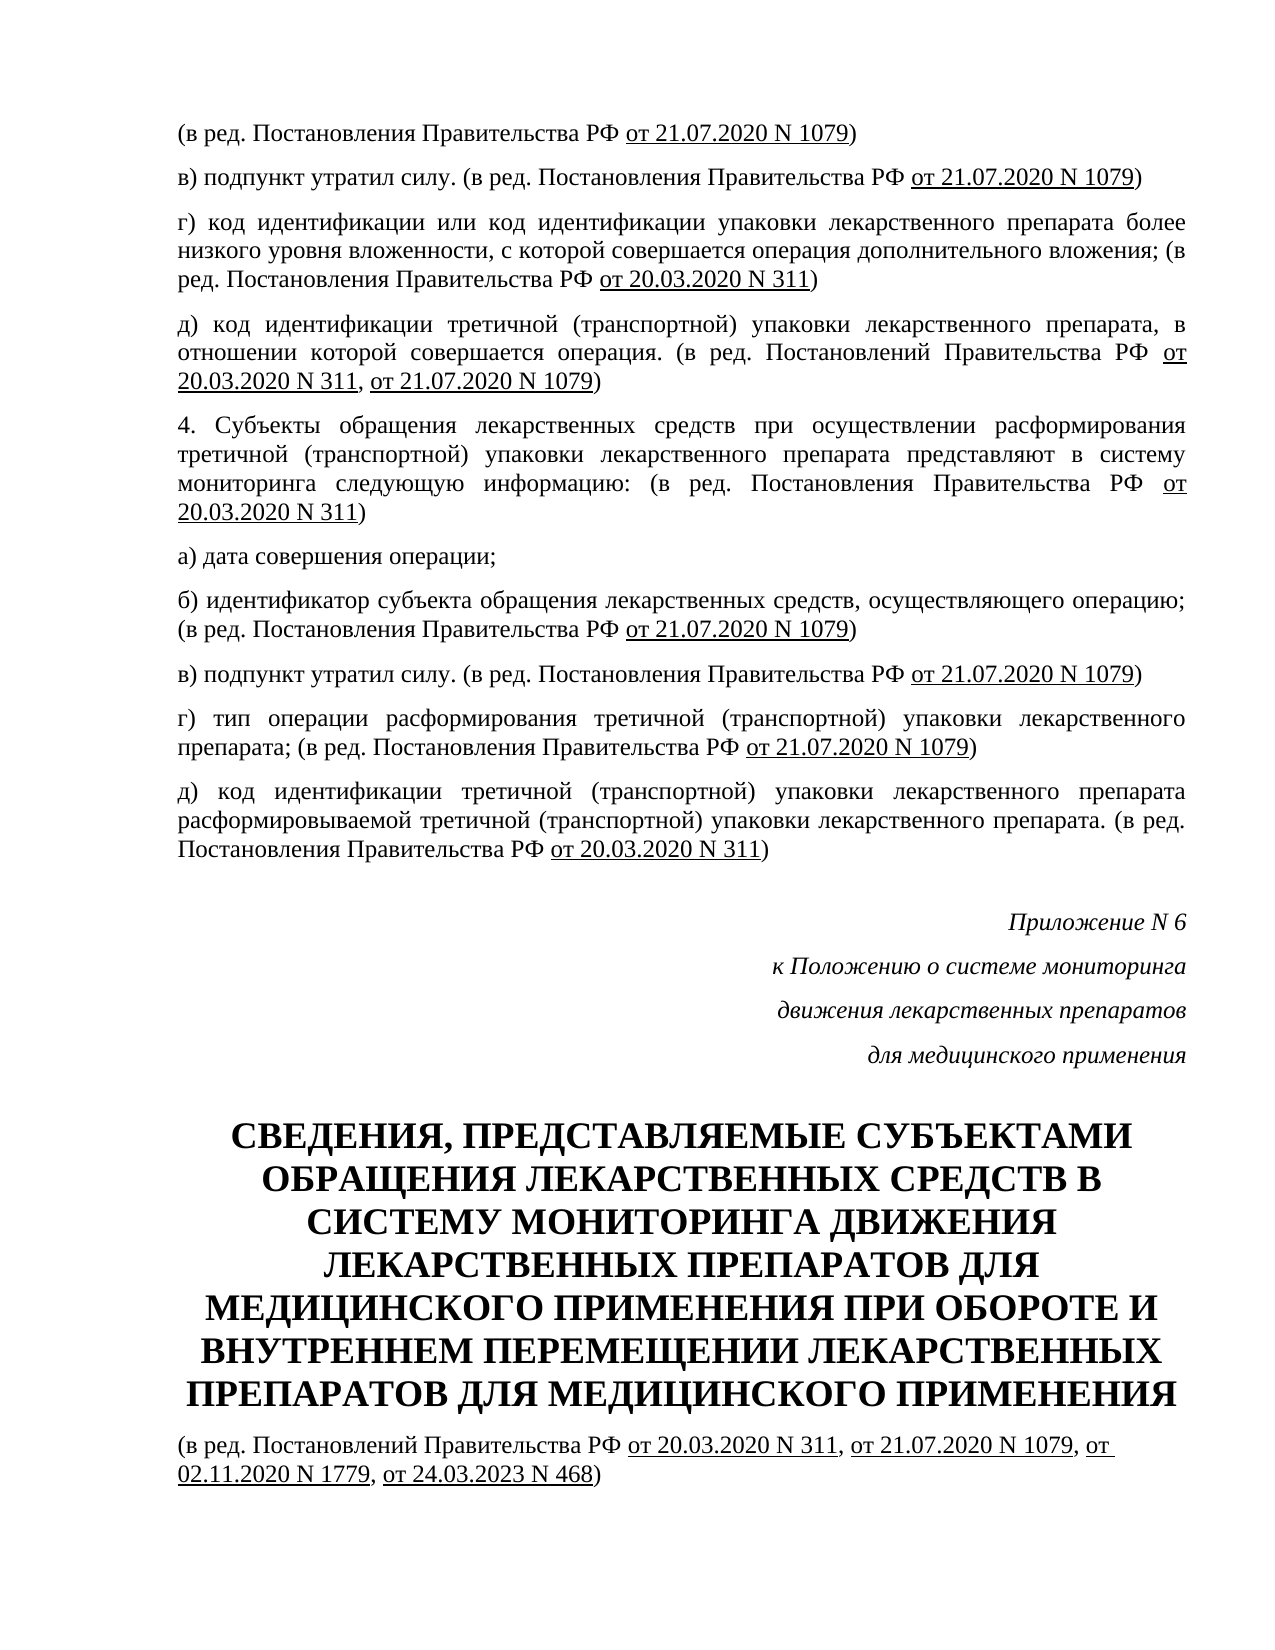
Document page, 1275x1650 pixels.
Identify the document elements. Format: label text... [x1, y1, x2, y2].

text а) дата совершения операции; [177, 541, 1186, 570]
text 4. Субъекты обращения лекарственных средств при осуществлении расформирования третичной (транспортной) упаковки лекарственного препарата представляют в систему мониторинга следующую информацию: (в ред. Постановления Правительства РФ от 20.03.2020 N 311) [177, 411, 1186, 526]
text б) идентификатор субъекта обращения лекарственных средств, осуществляющего операцию; (в ред. Постановления Правительства РФ от 21.07.2020 N 1079) [177, 586, 1186, 643]
text к Положению о системе мониторинга [177, 951, 1186, 980]
text г) тип операции расформирования третичной (транспортной) упаковки лекарственного препарата; (в ред. Постановления Правительства РФ от 21.07.2020 N 1079) [177, 703, 1186, 761]
text СВЕДЕНИЯ, ПРЕДСТАВЛЯЕМЫЕ СУБЪЕКТАМИ ОБРАЩЕНИЯ ЛЕКАРСТВЕННЫХ СРЕДСТВ В СИСТЕМУ МОНИТОРИНГА ДВИЖЕНИЯ ЛЕКАРСТВЕННЫХ ПРЕПАРАТОВ ДЛЯ МЕДИЦИНСКОГО ПРИМЕНЕНИЯ ПРИ ОБОРОТЕ И ВНУТРЕННЕМ ПЕРЕМЕЩЕНИИ ЛЕКАРСТВЕННЫХ ПРЕПАРАТОВ ДЛЯ МЕДИЦИНСКОГО ПРИМЕНЕНИЯ [177, 1113, 1186, 1415]
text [177, 118, 1186, 147]
text движения лекарственных препаратов [177, 996, 1186, 1024]
text в) подпункт утратил силу. (в ред. Постановления Правительства РФ от 21.07.2020 N 1079) [177, 659, 1186, 687]
text д) код идентификации третичной (транспортной) упаковки лекарственного препарата расформировываемой третичной (транспортной) упаковки лекарственного препарата. (в ред. Постановления Правительства РФ от 20.03.2020 N 311) [177, 776, 1186, 862]
text Приложение N 6 [177, 907, 1186, 936]
text г) код идентификации или код идентификации упаковки лекарственного препарата более низкого уровня вложенности, с которой совершается операция дополнительного вложения; (в ред. Постановления Правительства РФ от 20.03.2020 N 311) [177, 207, 1186, 293]
text для медицинского применения [177, 1040, 1186, 1069]
text в) подпункт утратил силу. (в ред. Постановления Правительства РФ от 21.07.2020 N 1079) [177, 162, 1186, 191]
text (в ред. Постановлений Правительства РФ от 20.03.2020 N 311, от 21.07.2020 N 1079, от 02.11.2020 N 1779, от 24.03.2023 N 468) [177, 1431, 1186, 1488]
text д) код идентификации третичной (транспортной) упаковки лекарственного препарата, в отношении которой совершается операция. (в ред. Постановлений Правительства РФ от 20.03.2020 N 311, от 21.07.2020 N 1079) [177, 309, 1186, 395]
